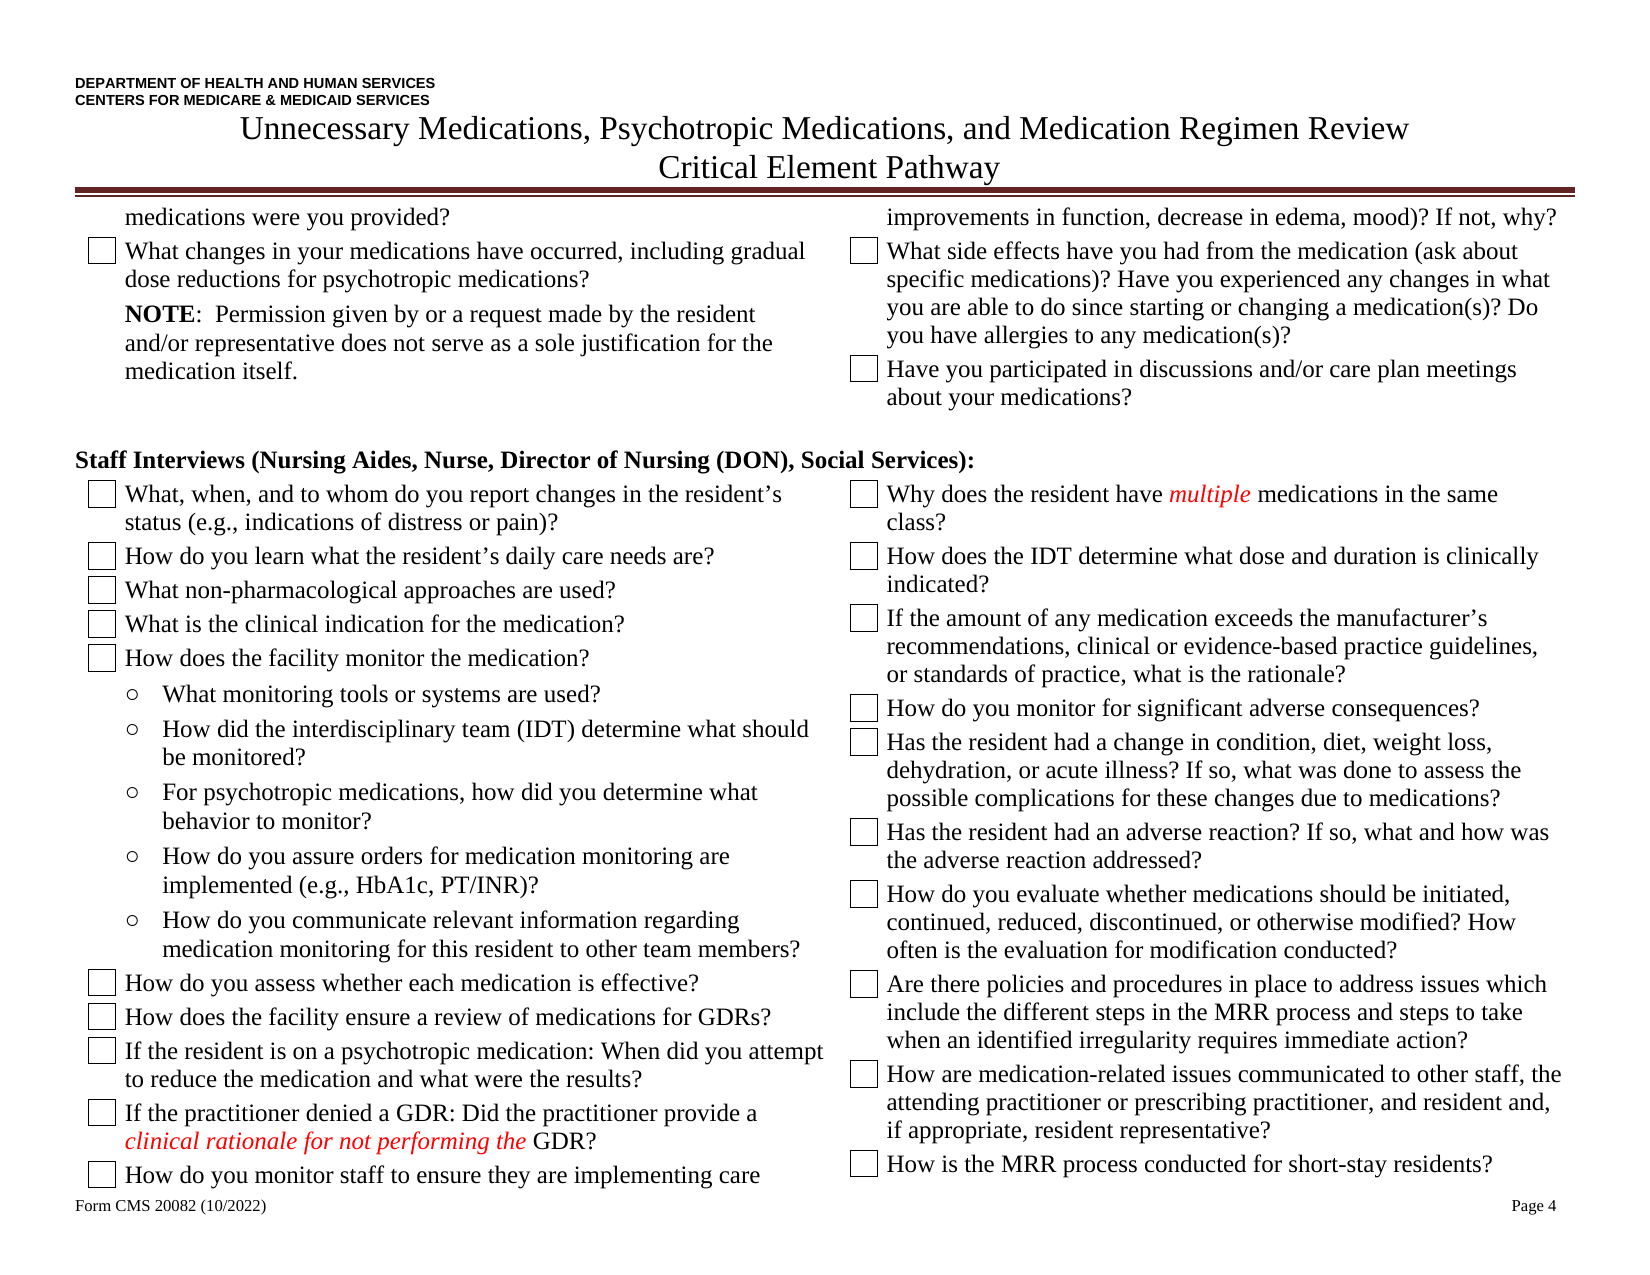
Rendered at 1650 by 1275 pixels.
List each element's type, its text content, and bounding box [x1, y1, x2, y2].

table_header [837, 197, 1575, 446]
text Staff Interviews (Nursing Aides, Nurse, Director of Nursing (DON), Social Services): [75, 446, 1575, 474]
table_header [837, 474, 1575, 1189]
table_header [75, 197, 837, 446]
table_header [75, 474, 837, 1189]
